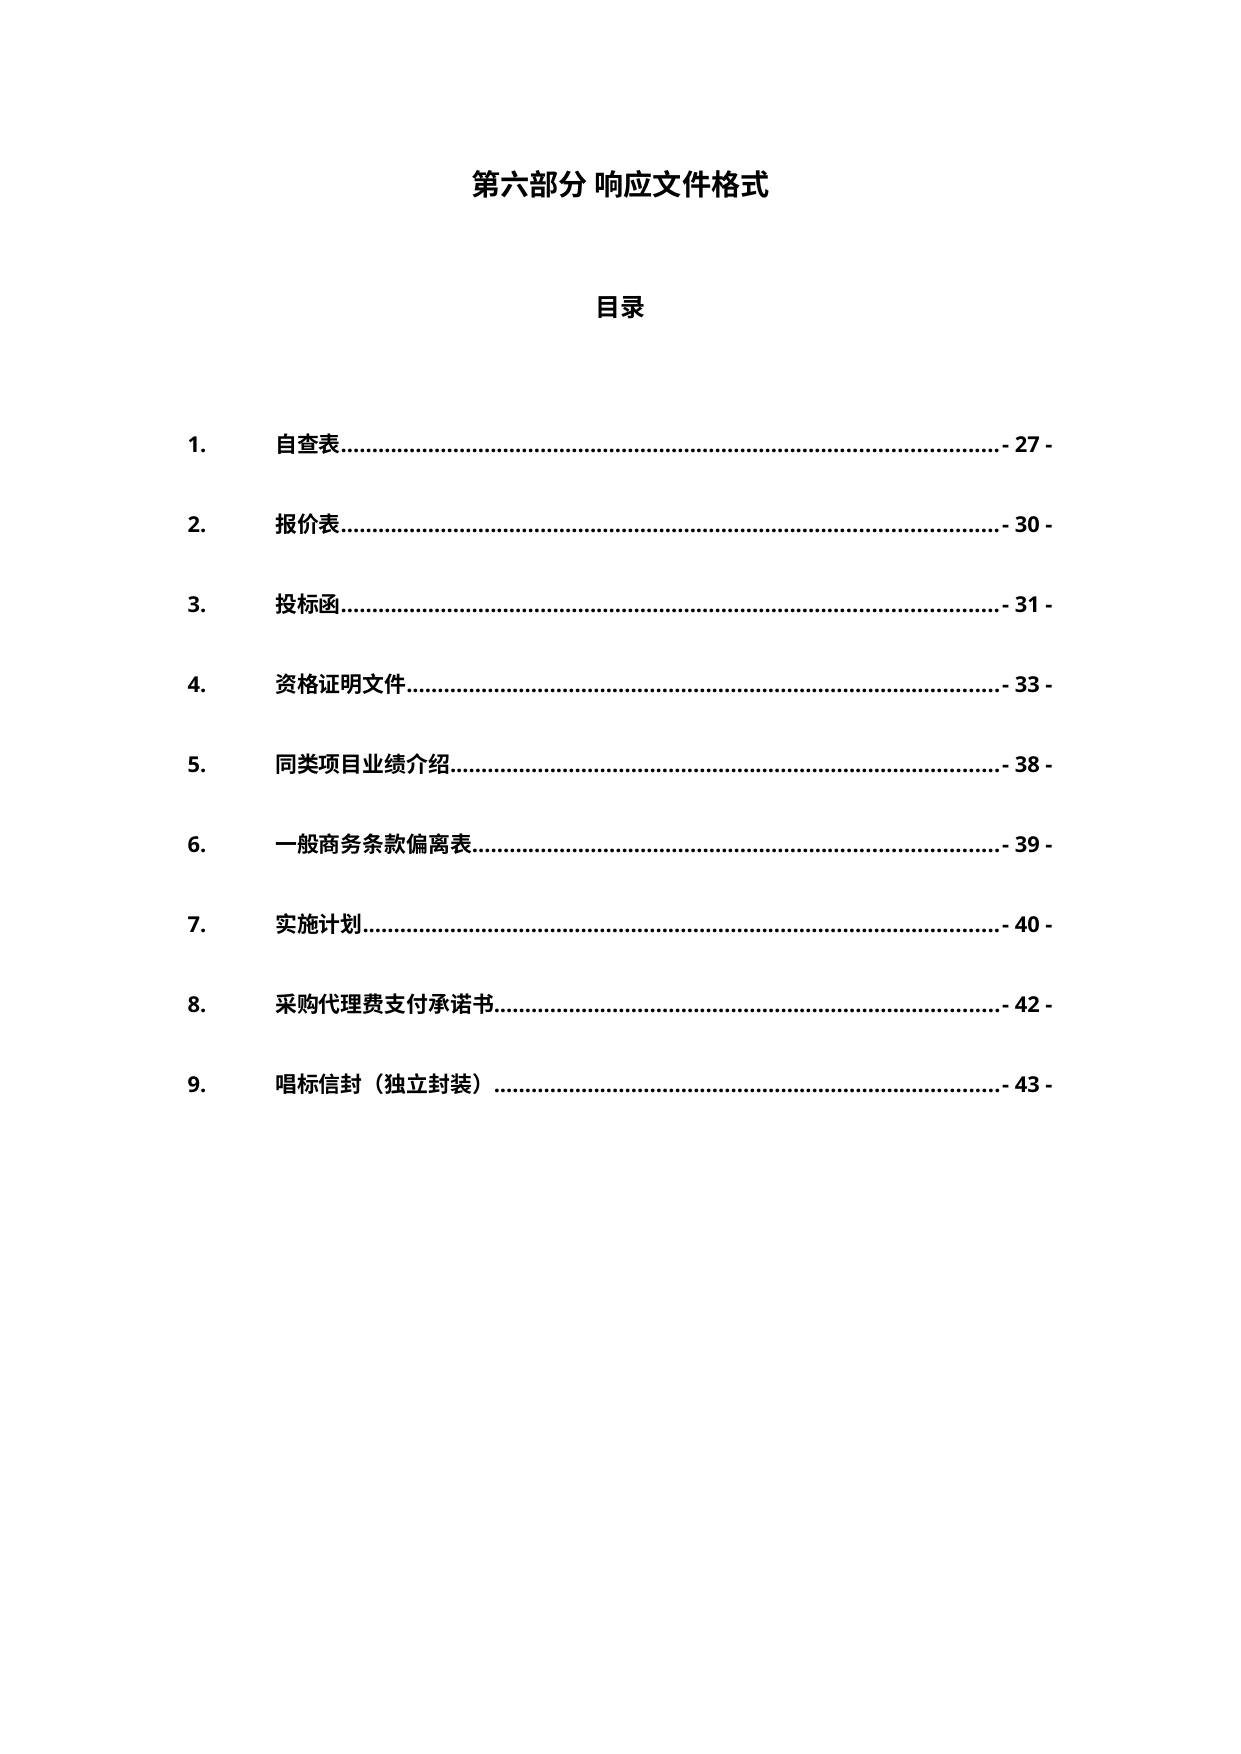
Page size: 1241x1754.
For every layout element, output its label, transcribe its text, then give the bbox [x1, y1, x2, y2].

text 9. 唱标信封（独立封装） - 43 - [187, 1067, 1053, 1099]
text 2. 报价表 - 30 - [187, 506, 1053, 539]
text 3. 投标函 - 31 - [187, 586, 1053, 619]
text 7. 实施计划 - 40 - [187, 907, 1053, 939]
text 目录 [187, 273, 1053, 338]
text 6. 一般商务条款偏离表 - 39 - [187, 827, 1053, 859]
text 1. 自查表 - 27 - [187, 426, 1053, 459]
text 8. 采购代理费支付承诺书 - 42 - [187, 987, 1053, 1019]
text 第六部分 响应文件格式 [187, 162, 1053, 204]
text 4. 资格证明文件 - 33 - [187, 667, 1053, 699]
text 5. 同类项目业绩介绍 - 38 - [187, 747, 1053, 779]
